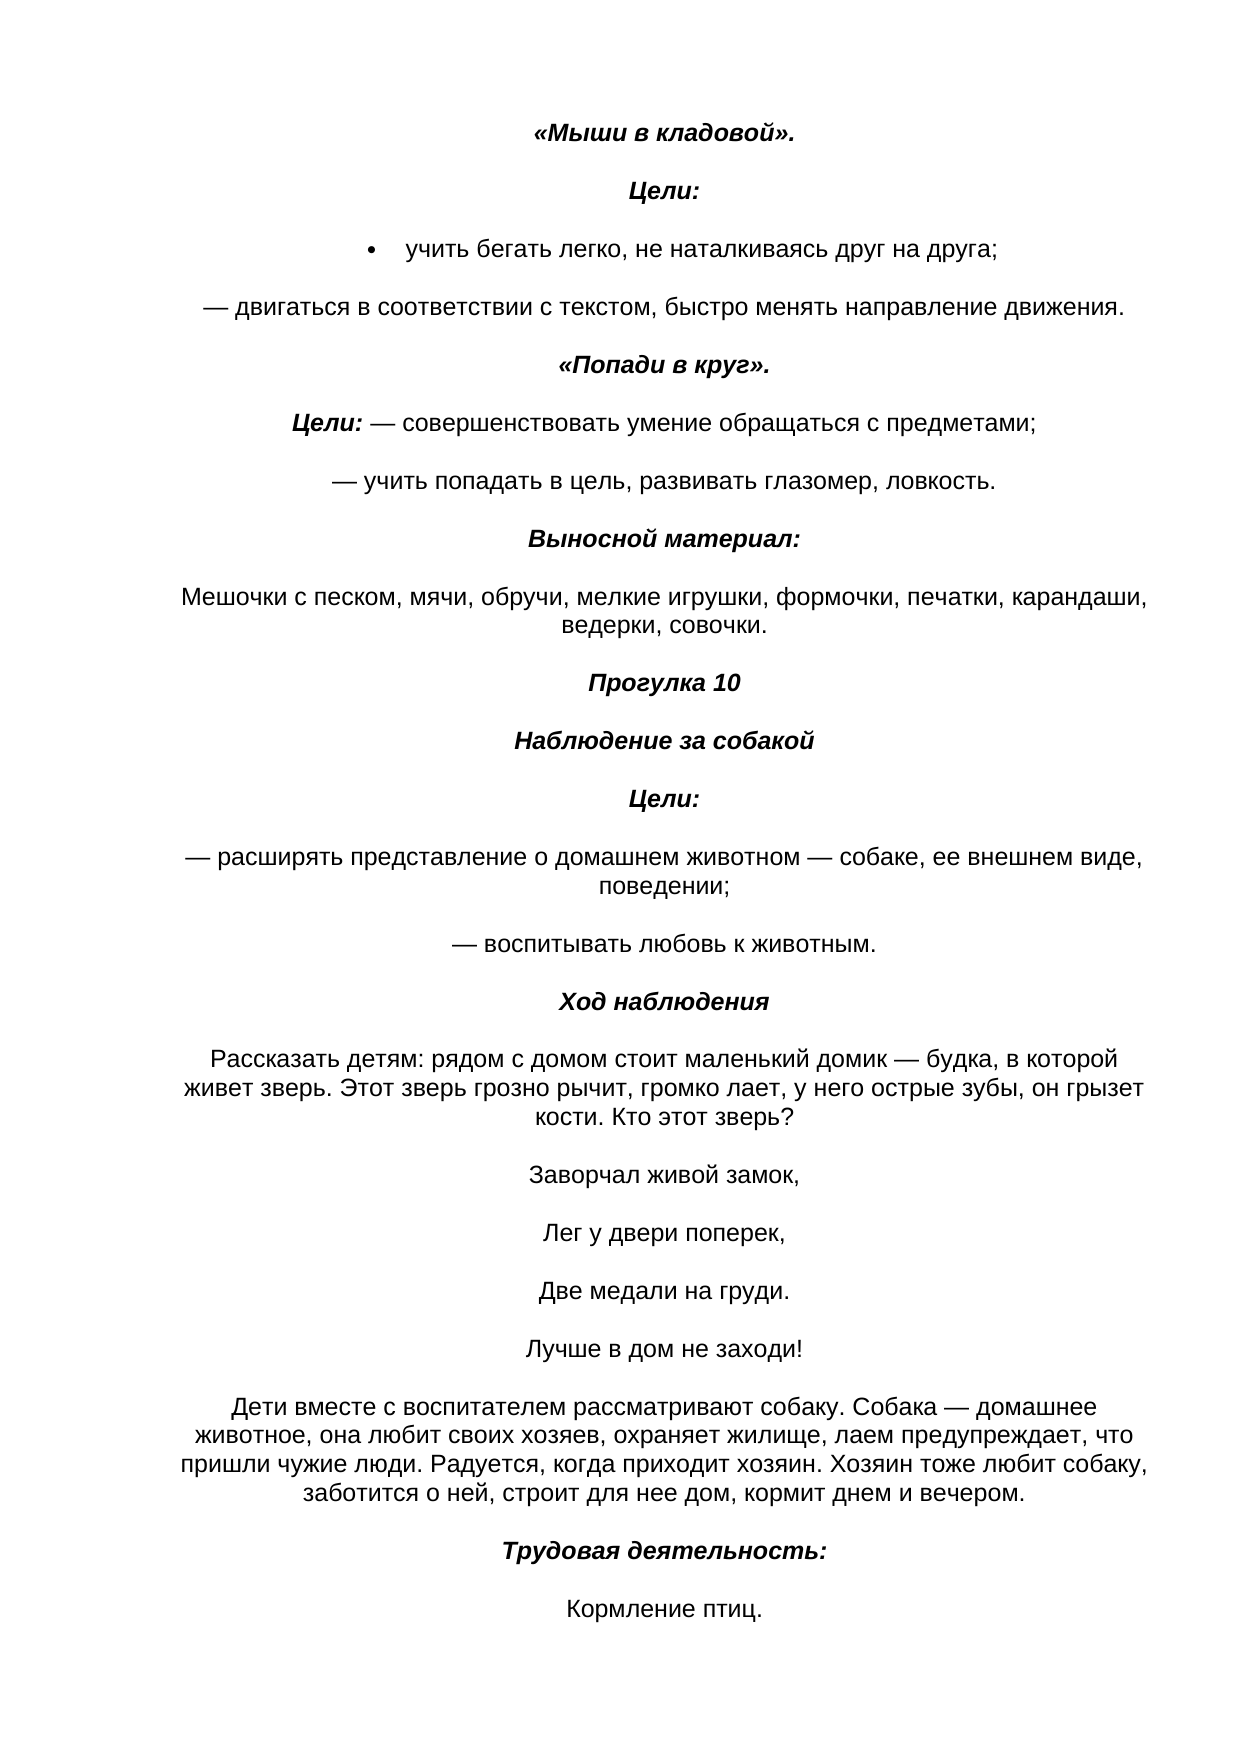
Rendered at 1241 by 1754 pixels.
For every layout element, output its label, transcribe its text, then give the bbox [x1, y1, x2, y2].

text Заворчал живой замок, [177, 1160, 1152, 1188]
text «Мыши в кладовой». [177, 118, 1152, 147]
text Рассказать детям: рядом с домом стоит маленький домик — будка, в которой живет зверь. Этот зверь грозно рычит, громко лает, у него острые зубы, он грызет кости. Кто этот зверь? [177, 1044, 1152, 1131]
text Цели: [177, 784, 1152, 813]
text — учить попадать в цель, развивать глазомер, ловкость. [177, 466, 1152, 494]
text Лучше в дом не заходи! [177, 1333, 1152, 1362]
text Цели: [177, 176, 1152, 205]
text — воспитывать любовь к животным. [177, 928, 1152, 957]
text Прогулка 10 [177, 668, 1152, 697]
text Мешочки с песком, мячи, обручи, мелкие игрушки, формочки, печатки, карандаши, ведерки, совочки. [177, 581, 1152, 639]
text Цели: — совершенствовать умение обращаться с предметами; [177, 408, 1152, 436]
text — расширять представление о домашнем животном — собаке, ее внешнем виде, поведении; [177, 842, 1152, 899]
text «Попади в круг». [177, 350, 1152, 378]
text Две медали на груди. [177, 1276, 1152, 1304]
text Трудовая деятельность: [177, 1536, 1152, 1564]
list учить бегать легко, не наталкиваясь друг на друга; [215, 234, 1152, 263]
text Наблюдение за собакой [177, 726, 1152, 755]
text Ход наблюдения [177, 986, 1152, 1015]
text Лег у двери поперек, [177, 1218, 1152, 1246]
text Выносной материал: [177, 523, 1152, 552]
text Кормление птиц. [177, 1593, 1152, 1622]
text — двигаться в соответствии с текстом, быстро менять направление движения. [177, 292, 1152, 321]
text Дети вместе с воспитателем рассматривают собаку. Собака — домашнее животное, она любит своих хозяев, охраняет жилище, лаем предупреждает, что пришли чужие люди. Радуется, когда приходит хозяин. Хозяин тоже любит собаку, заботится о ней, строит для нее дом, кормит днем и вечером. [177, 1391, 1152, 1506]
